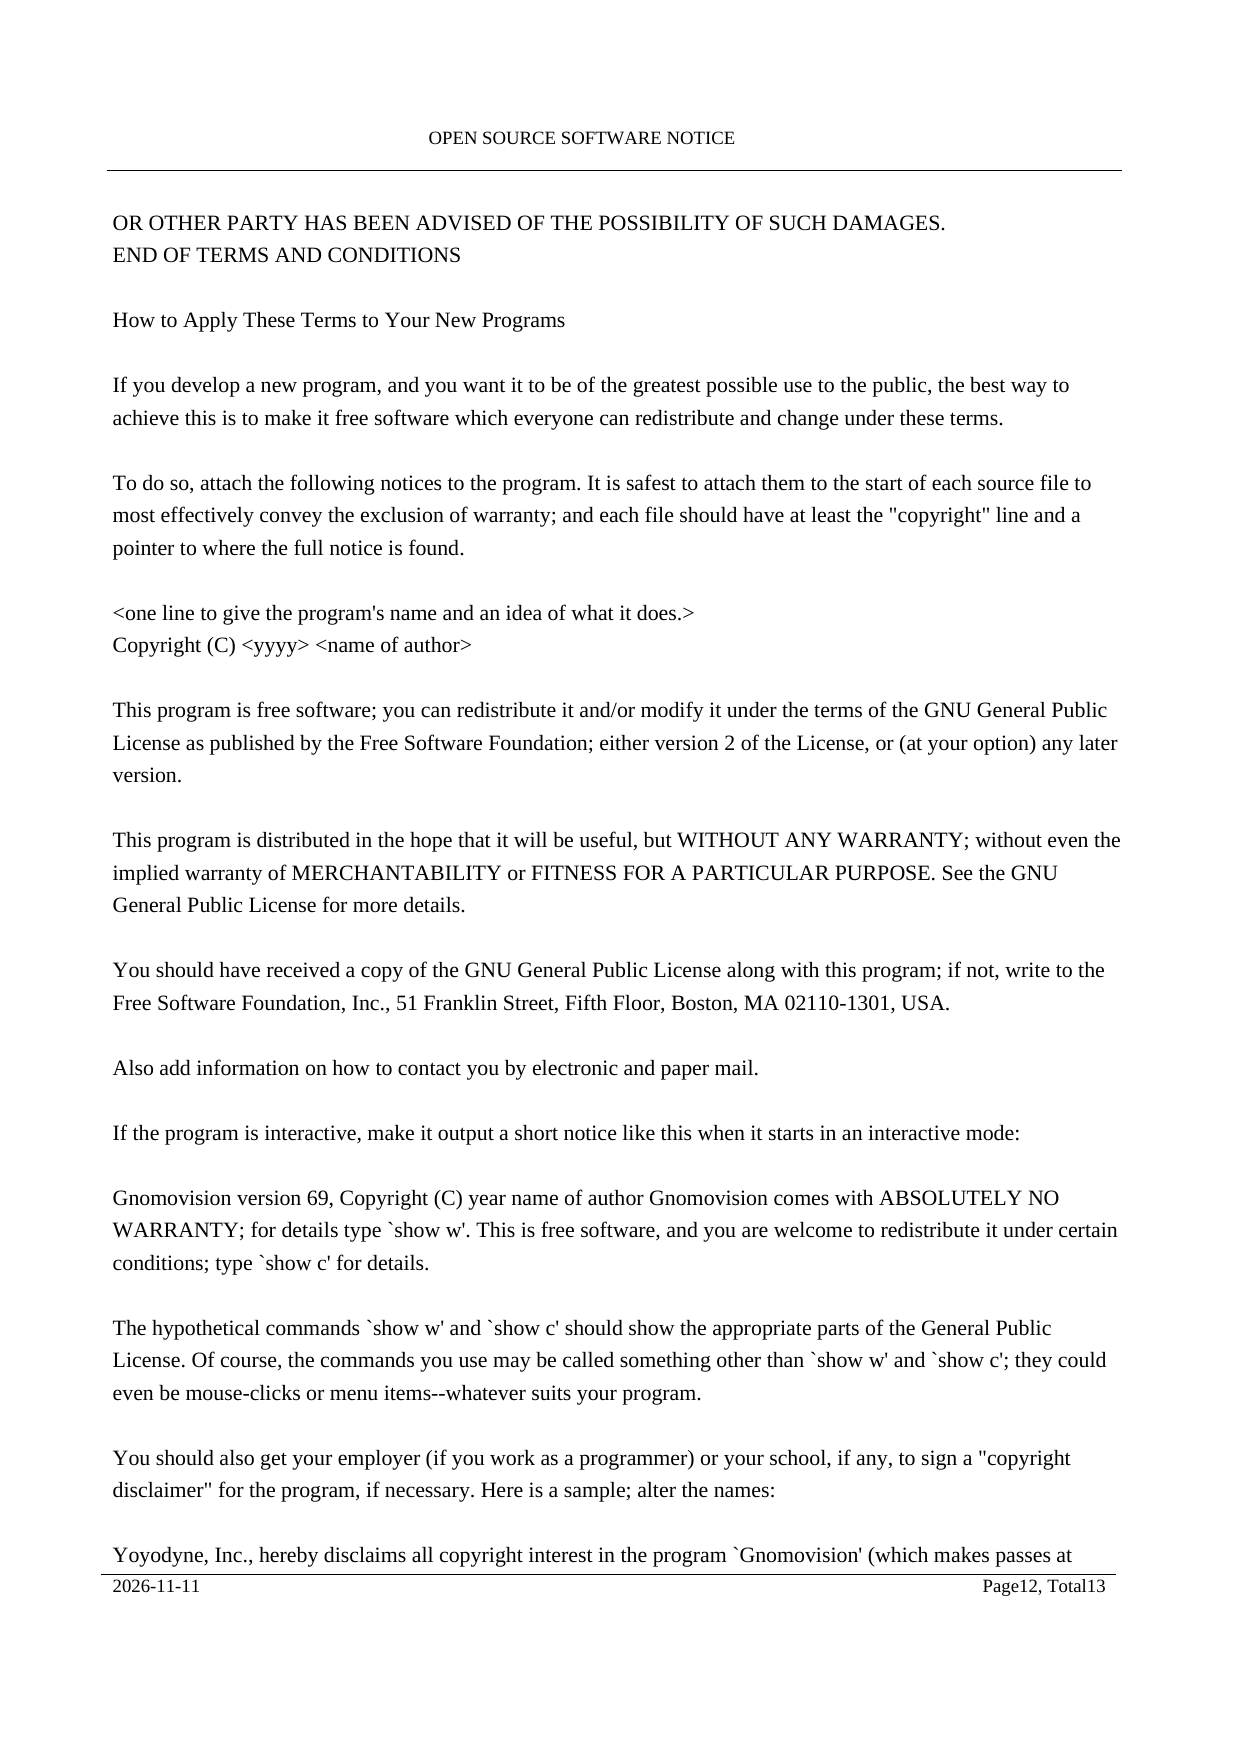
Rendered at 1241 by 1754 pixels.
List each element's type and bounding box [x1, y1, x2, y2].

text [112, 206, 1128, 1571]
